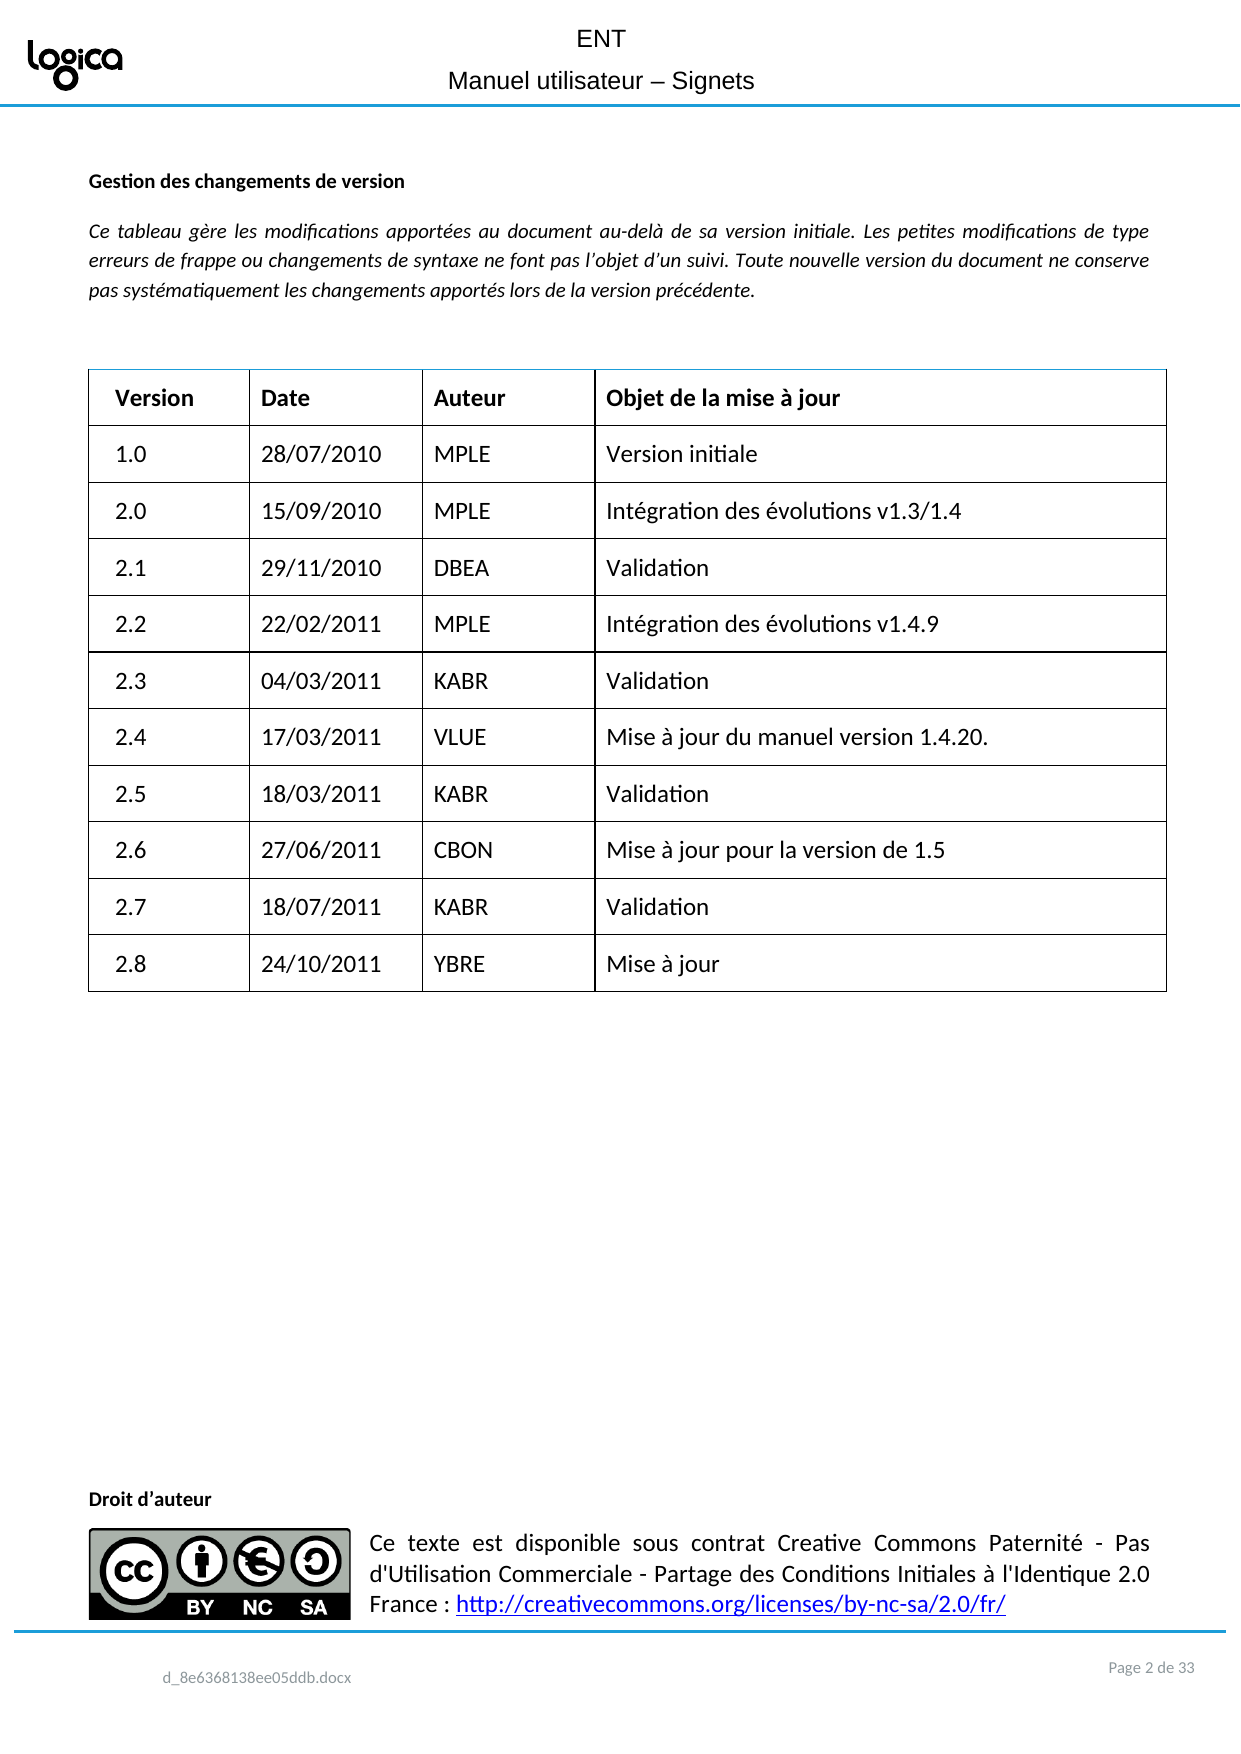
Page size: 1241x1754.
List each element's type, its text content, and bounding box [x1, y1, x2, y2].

table_cell Validation [596, 539, 1166, 595]
table_cell 18/03/2011 [250, 766, 422, 821]
table_cell 2.3 [89, 653, 249, 708]
table_header Date [250, 370, 422, 425]
table_cell 28/07/2010 [250, 426, 422, 482]
table_cell 2.4 [89, 709, 249, 764]
table_cell Intégration des évolutions v1.3/1.4 [596, 483, 1166, 538]
table_cell MPLE [423, 483, 594, 538]
table_cell DBEA [423, 539, 594, 595]
table_cell VLUE [423, 709, 594, 764]
table_cell 24/10/2011 [250, 935, 422, 991]
table_cell 2.1 [89, 539, 249, 595]
table_cell KABR [423, 879, 594, 934]
table_cell CBON [423, 822, 594, 878]
table_cell Mise à jour du manuel version 1.4.20. [596, 709, 1166, 764]
table_cell MPLE [423, 426, 594, 482]
table_cell KABR [423, 653, 594, 708]
table_cell 27/06/2011 [250, 822, 422, 878]
table_cell KABR [423, 766, 594, 821]
table_cell 18/07/2011 [250, 879, 422, 934]
table_cell 15/09/2010 [250, 483, 422, 538]
table_cell Mise à jour [596, 935, 1166, 991]
table_cell 04/03/2011 [250, 653, 422, 708]
table_cell 17/03/2011 [250, 709, 422, 764]
table_cell Mise à jour pour la version de 1.5 [596, 822, 1166, 878]
table_cell Validation [596, 879, 1166, 934]
table_cell 2.6 [89, 822, 249, 878]
table_cell Validation [596, 653, 1166, 708]
table_cell 29/11/2010 [250, 539, 422, 595]
table_cell 2.7 [89, 879, 249, 934]
table_header Objet de la mise à jour [596, 370, 1166, 425]
table_cell 1.0 [89, 426, 249, 482]
table_cell MPLE [423, 596, 594, 651]
table_cell Validation [596, 766, 1166, 821]
table_cell 2.8 [89, 935, 249, 991]
table_header Auteur [423, 370, 594, 425]
table_cell Intégration des évolutions v1.4.9 [596, 596, 1166, 651]
text Ce tableau gère les modifications apportées au document au-delà de sa version initiale. Les petites modifications de type erreurs de frappe ou changements de syntaxe ne font pas l’objet d’un suivi. Toute nouvelle version du document ne conserve pas systématiquement les changements apportés lors de la version précédente. [89, 218, 1152, 302]
table_cell 22/02/2011 [250, 596, 422, 651]
table_cell 2.2 [89, 596, 249, 651]
table_header Version [89, 370, 249, 425]
text Droit d’auteur [89, 1486, 1152, 1511]
table_cell YBRE [423, 935, 594, 991]
text Ce texte est disponible sous contrat Creative Commons Paternité - Pas d'Utilisation Commerciale - Partage des Conditions Initiales à l'Identique 2.0 France : http://creativecommons.org/licenses/by-nc-sa/2.0/fr/ [89, 1527, 1152, 1619]
picture [88, 1528, 351, 1620]
table_cell 2.0 [89, 483, 249, 538]
table_cell Version initiale [596, 426, 1166, 482]
text Gestion des changements de version [89, 168, 1152, 194]
table_cell 2.5 [89, 766, 249, 821]
